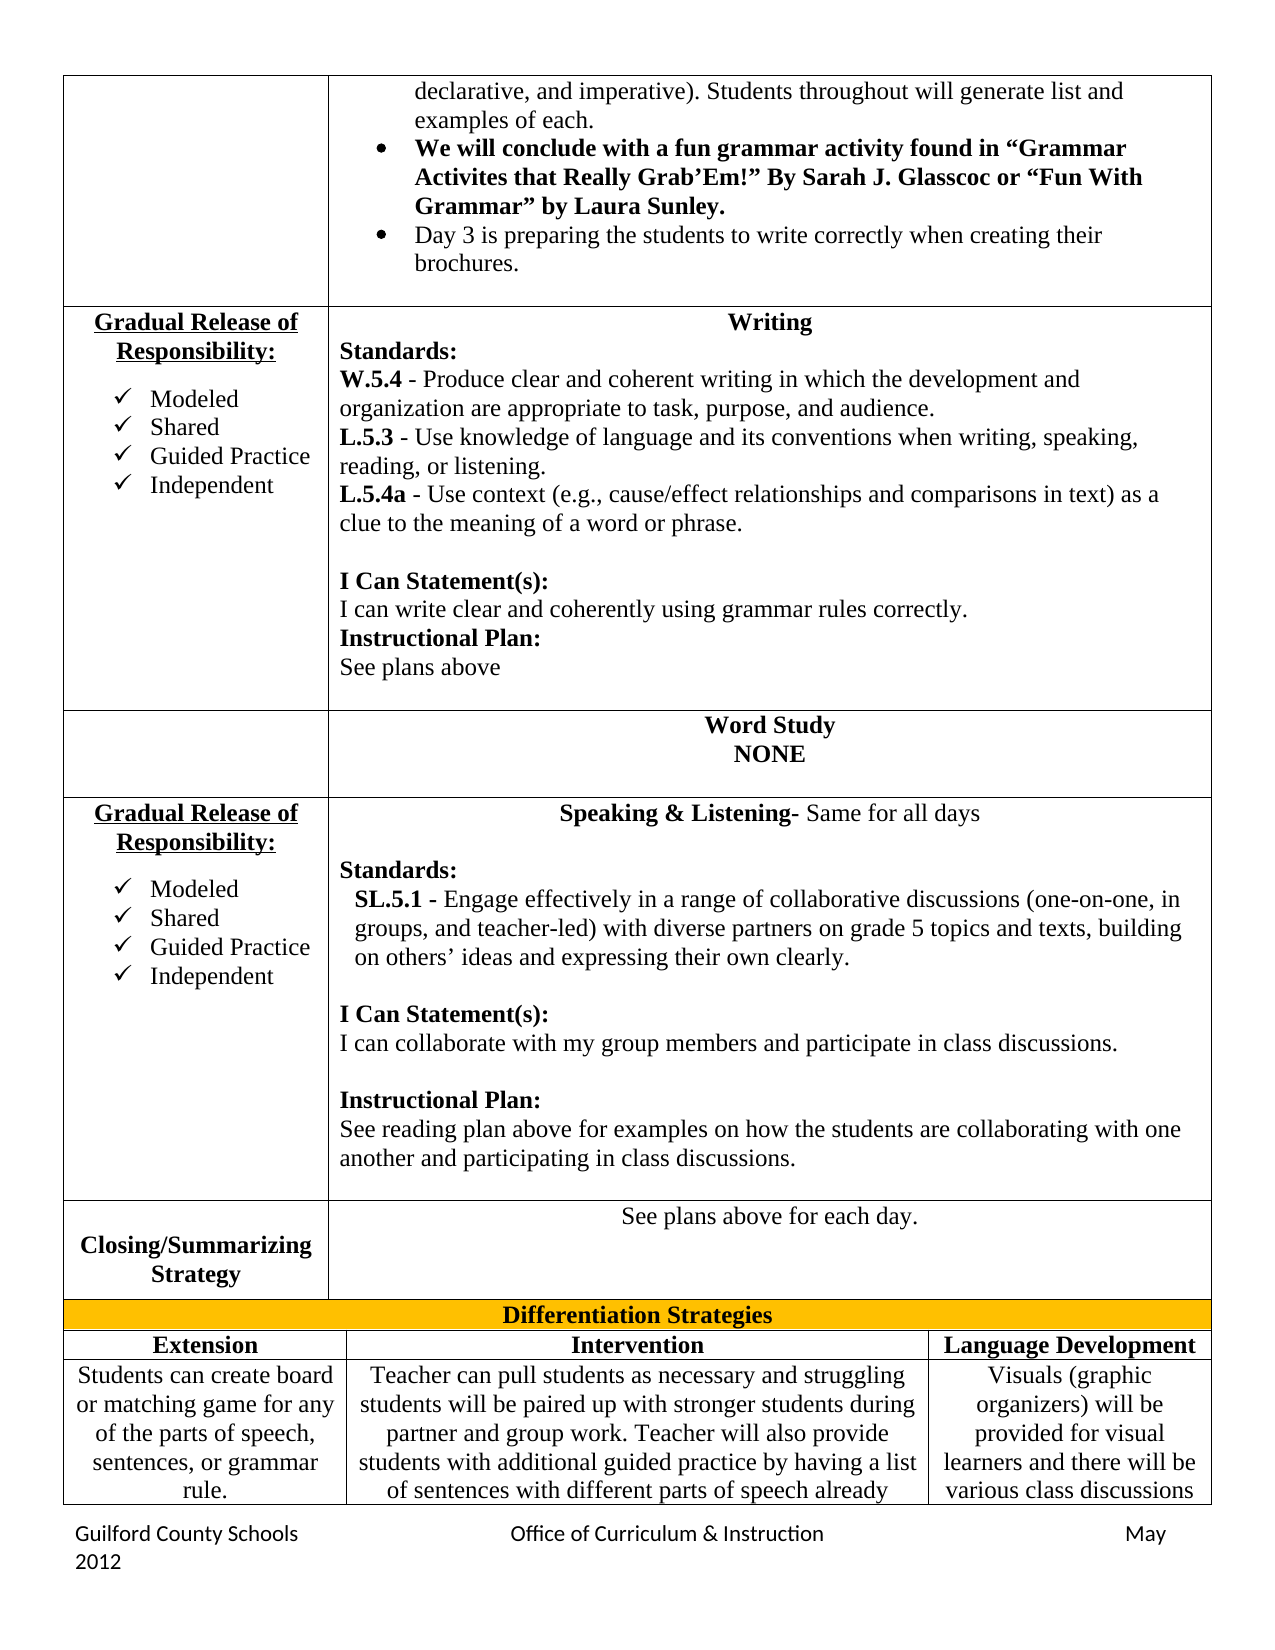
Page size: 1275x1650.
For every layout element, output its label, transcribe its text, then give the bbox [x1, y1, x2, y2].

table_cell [347, 1360, 928, 1504]
table_cell Differentiation Strategies [64, 1300, 1211, 1329]
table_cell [64, 1360, 346, 1504]
table_cell Word Study NONE [329, 711, 1211, 797]
table_cell Gradual Release of Responsibility: Modeled Shared Guided Practice Independent [64, 798, 328, 1200]
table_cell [64, 76, 328, 306]
table_cell Writing Standards: W.5.4 - Produce clear and coherent writing in which the development and organization are appropriate to task, purpose, and audience. L.5.3 - Use knowledge of language and its conventions when writing, speaking, reading, or listening. L.5.4a - Use context (e.g., cause/effect relationships and comparisons in text) as a clue to the meaning of a word or phrase. I Can Statement(s): I can write clear and coherently using grammar rules correctly. Instructional Plan: See plans above [329, 307, 1211, 709]
table_cell Extension [64, 1331, 346, 1359]
table_cell See plans above for each day. [329, 1201, 1211, 1299]
table_cell Intervention [347, 1331, 928, 1359]
table_cell Gradual Release of Responsibility: Modeled Shared Guided Practice Independent [64, 307, 328, 709]
table_cell [64, 711, 328, 797]
table_cell Closing/Summarizing Strategy [64, 1201, 328, 1299]
table_cell Language Development [929, 1331, 1211, 1359]
table_cell Speaking & Listening- Same for all days Standards: SL.5.1 - Engage effectively in a range of collaborative discussions (one-on-one, in groups, and teacher-led) with diverse partners on grade 5 topics and texts, building on others’ ideas and expressing their own clearly. I Can Statement(s): I can collaborate with my group members and participate in class discussions. Instructional Plan: See reading plan above for examples on how the students are collaborating with one another and participating in class discussions. [329, 798, 1211, 1200]
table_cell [329, 76, 1211, 306]
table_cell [929, 1360, 1211, 1504]
